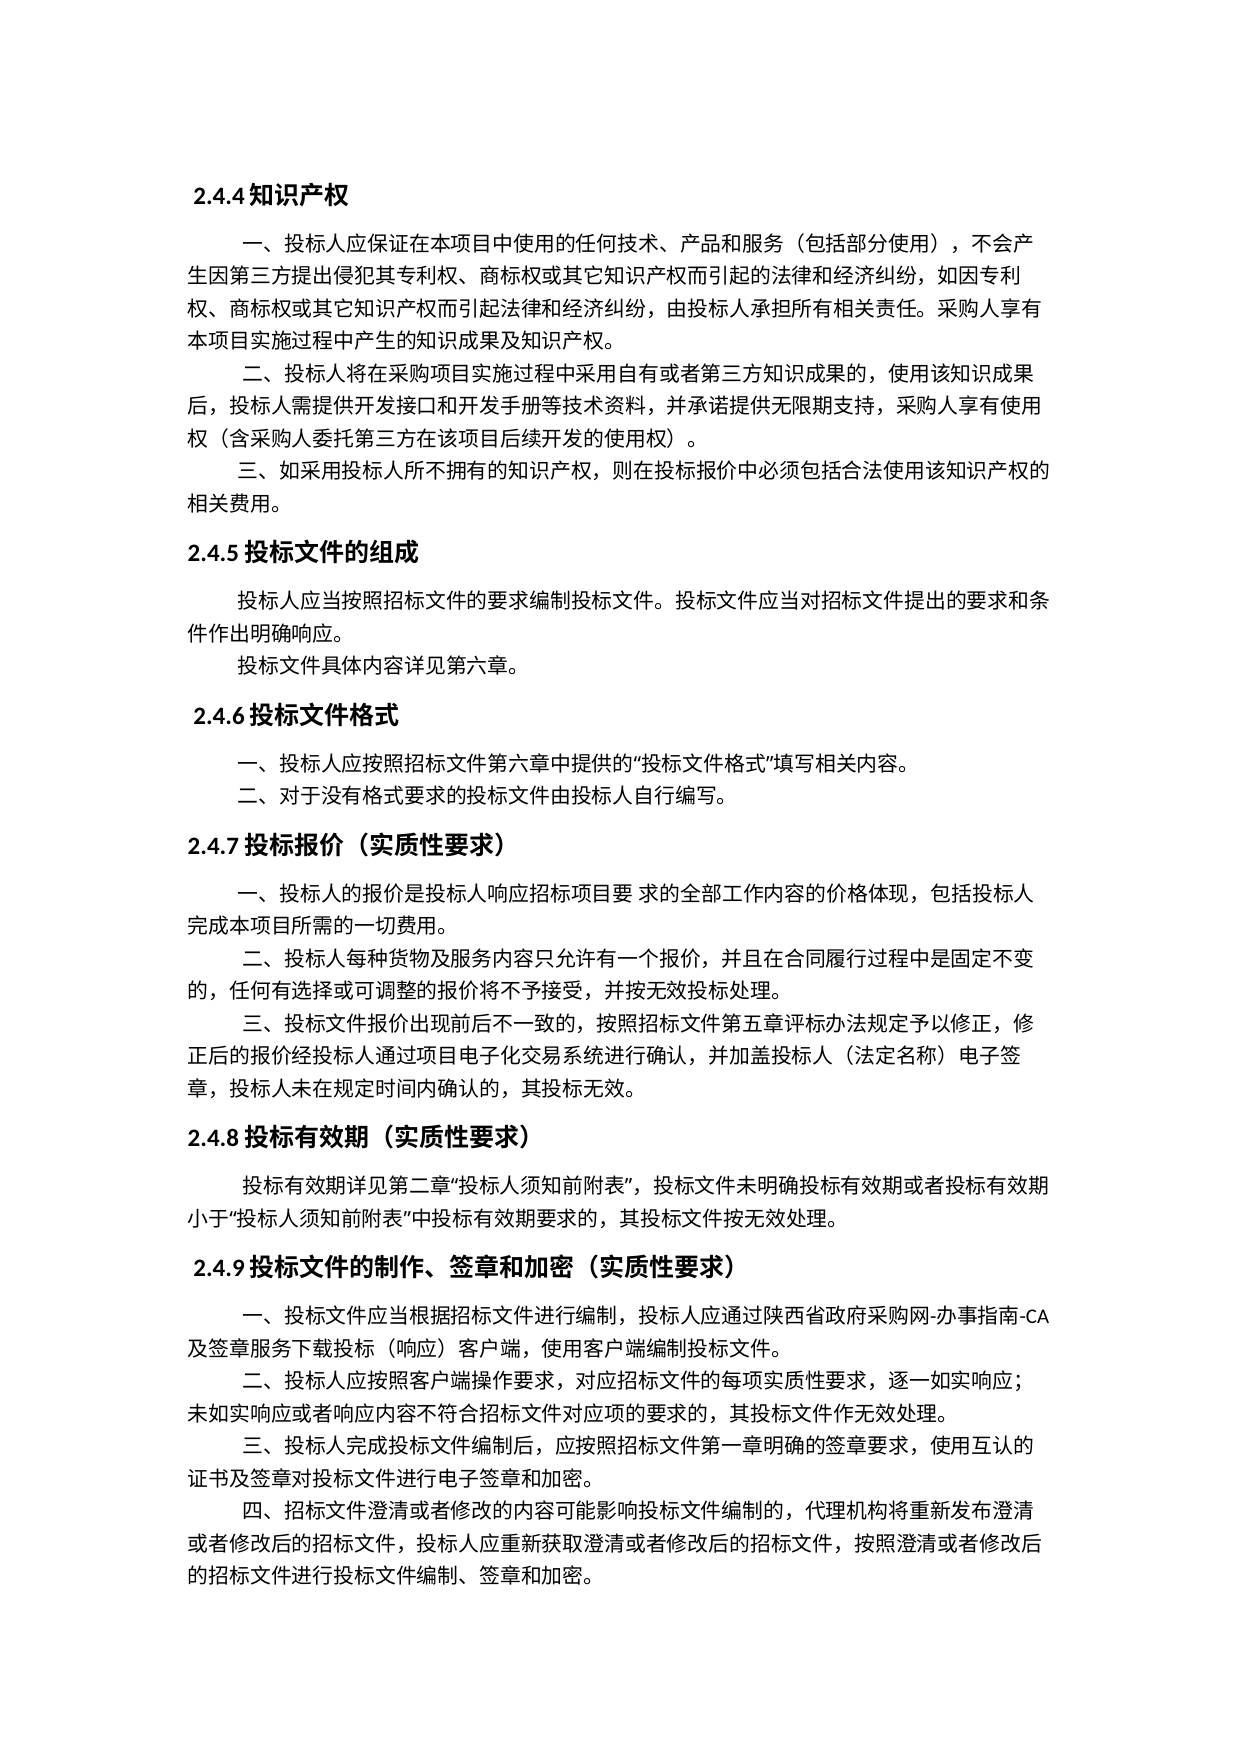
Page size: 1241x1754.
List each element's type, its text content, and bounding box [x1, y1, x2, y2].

text 二、对于没有格式要求的投标文件由投标人自行编写。 [187, 779, 1053, 812]
text 一、投标人应保证在本项目中使用的任何技术、产品和服务（包括部分使用），不会产生因第三方提出侵犯其专利权、商标权或其它知识产权而引起的法律和经济纠纷，如因专利权、商标权或其它知识产权而引起法律和经济纠纷，由投标人承担所有相关责任。采购人享有本项目实施过程中产生的知识成果及知识产权。 [187, 227, 1053, 357]
text 二、投标人将在采购项目实施过程中采用自有或者第三方知识成果的，使用该知识成果后，投标人需提供开发接口和开发手册等技术资料，并承诺提供无限期支持，采购人享有使用权（含采购人委托第三方在该项目后续开发的使用权）。 [187, 357, 1053, 454]
text 三、投标人完成投标文件编制后，应按照招标文件第一章明确的签章要求，使用互认的证书及签章对投标文件进行电子签章和加密。 [187, 1429, 1053, 1494]
text 2.4.5投标文件的组成 [187, 519, 1053, 584]
text 二、投标人每种货物及服务内容只允许有一个报价，并且在合同履行过程中是固定不变的，任何有选择或可调整的报价将不予接受，并按无效投标处理。 [187, 942, 1053, 1007]
text 2.4.7投标报价（实质性要求） [187, 812, 1053, 877]
text 三、如采用投标人所不拥有的知识产权，则在投标报价中必须包括合法使用该知识产权的相关费用。 [187, 454, 1053, 519]
text 投标有效期详见第二章“投标人须知前附表”，投标文件未明确投标有效期或者投标有效期小于“投标人须知前附表”中投标有效期要求的，其投标文件按无效处理。 [187, 1169, 1053, 1234]
text 二、投标人应按照客户端操作要求，对应招标文件的每项实质性要求，逐一如实响应；未如实响应或者响应内容不符合招标文件对应项的要求的，其投标文件作无效处理。 [187, 1364, 1053, 1429]
text 一、投标人应按照招标文件第六章中提供的“投标文件格式”填写相关内容。 [187, 747, 1053, 779]
text 投标人应当按照招标文件的要求编制投标文件。投标文件应当对招标文件提出的要求和条件作出明确响应。 [187, 584, 1053, 649]
text 2.4.4知识产权 [187, 162, 1053, 227]
text 四、招标文件澄清或者修改的内容可能影响投标文件编制的，代理机构将重新发布澄清或者修改后的招标文件，投标人应重新获取澄清或者修改后的招标文件，按照澄清或者修改后的招标文件进行投标文件编制、签章和加密。 [187, 1494, 1053, 1592]
text 2.4.8投标有效期（实质性要求） [187, 1104, 1053, 1169]
text 一、投标文件应当根据招标文件进行编制，投标人应通过陕西省政府采购网-办事指南-CA及签章服务下载投标（响应）客户端，使用客户端编制投标文件。 [187, 1299, 1053, 1364]
text 三、投标文件报价出现前后不一致的，按照招标文件第五章评标办法规定予以修正，修正后的报价经投标人通过项目电子化交易系统进行确认，并加盖投标人（法定名称）电子签章，投标人未在规定时间内确认的，其投标无效。 [187, 1007, 1053, 1104]
text 投标文件具体内容详见第六章。 [187, 649, 1053, 682]
text 2.4.9投标文件的制作、签章和加密（实质性要求） [187, 1234, 1053, 1299]
text 一、投标人的报价是投标人响应招标项目要 求的全部工作内容的价格体现，包括投标人完成本项目所需的一切费用。 [187, 877, 1053, 942]
text 2.4.6投标文件格式 [187, 682, 1053, 747]
